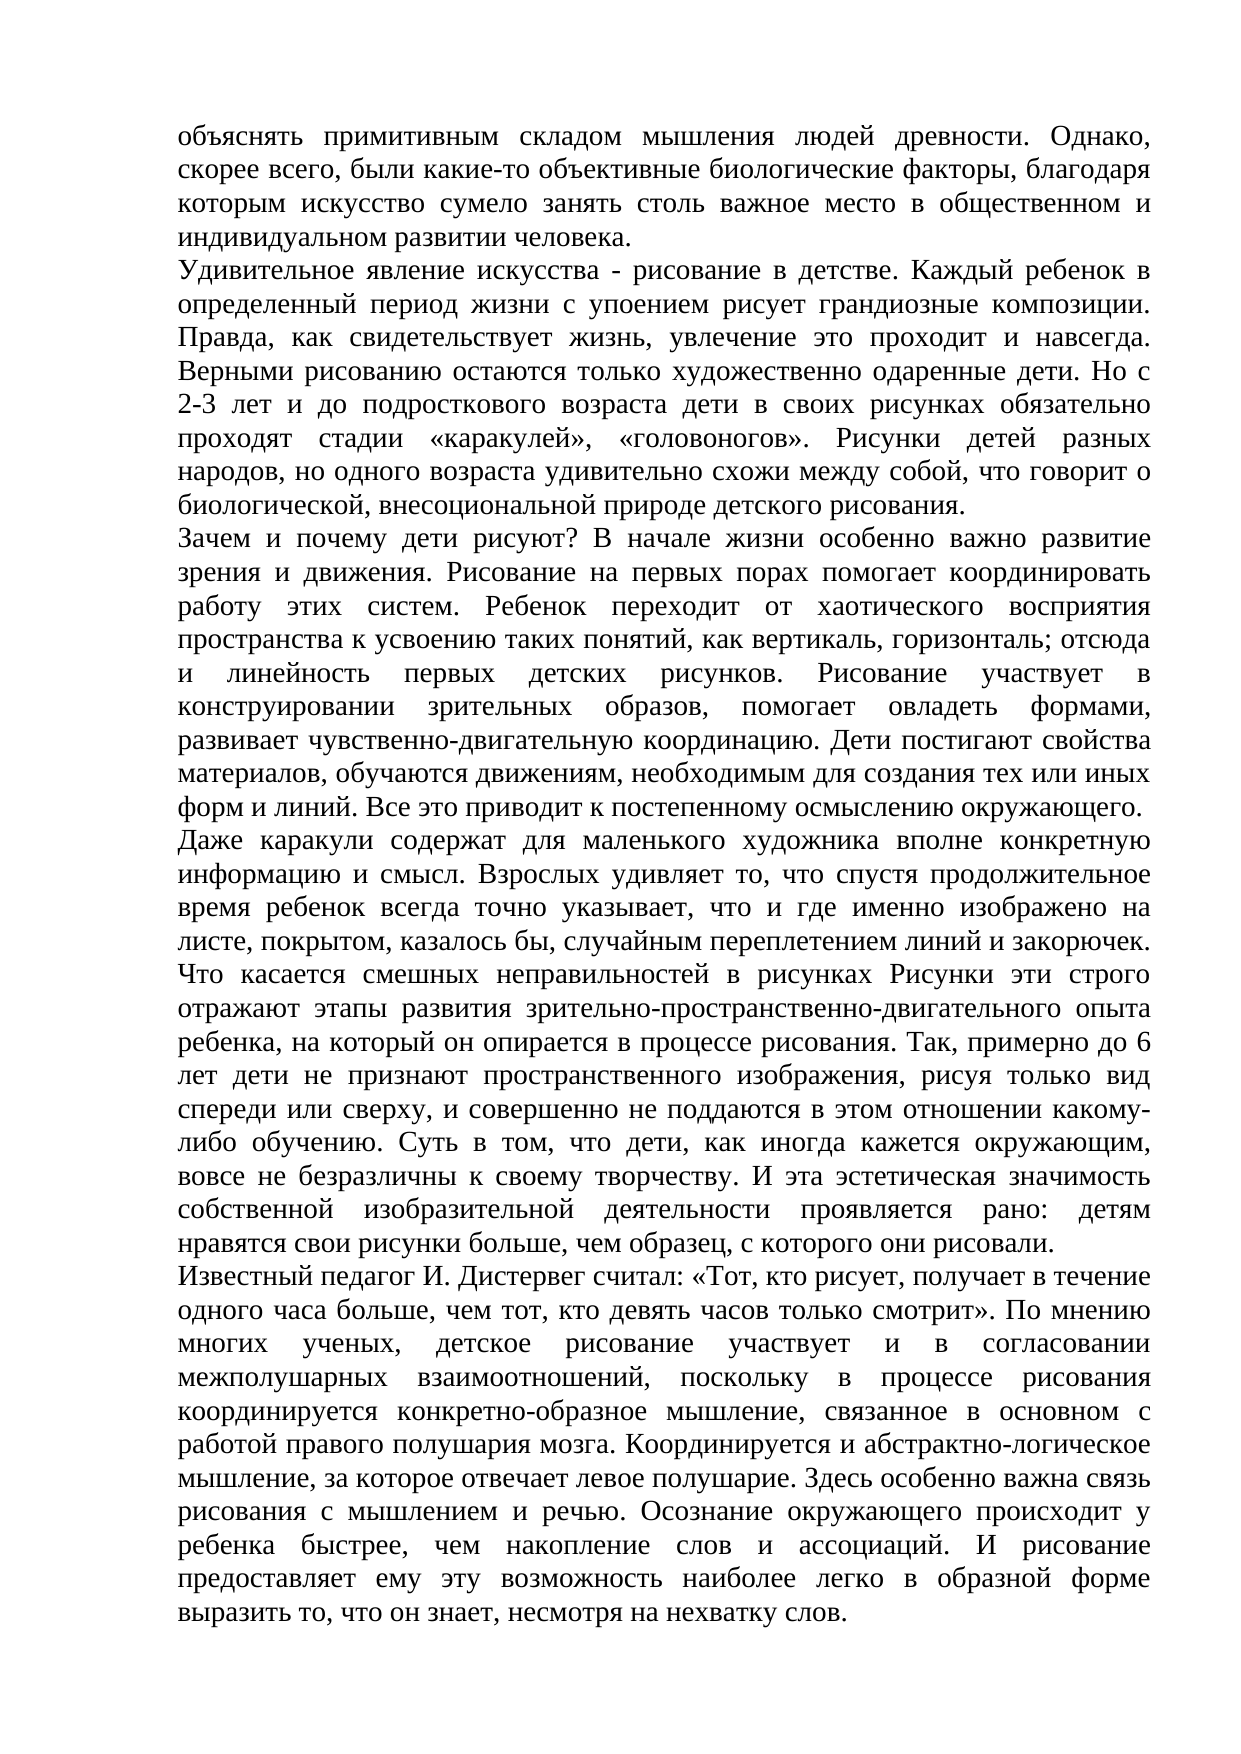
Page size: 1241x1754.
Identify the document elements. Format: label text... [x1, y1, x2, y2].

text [177, 118, 1152, 252]
text Даже каракули содержат для маленького художника вполне конкретную информацию и смысл. Взрослых удивляет то, что спустя продолжительное время ребенок всегда точно указывает, что и где именно изображено на листе, покрытом, казалось бы, случайным переплетением линий и закорючек. Что касается смешных неправильностей в рисунках Рисунки эти строго отражают этапы развития зрительно-пространственно-двигательного опыта ребенка, на который он опирается в процессе рисования. Так, примерно до 6 лет дети не признают пространственного изображения, рисуя только вид спереди или сверху, и совершенно не поддаются в этом отношении какому-либо обучению. Суть в том, что дети, как иногда кажется окружающим, вовсе не безразличны к своему творчеству. И эта эстетическая значимость собственной изобразительной деятельности проявляется рано: детям нравятся свои рисунки больше, чем образец, с которого они рисовали. [177, 822, 1152, 1258]
text Удивительное явление искусства - рисование в детстве. Каждый ребенок в определенный период жизни с упоением рисует грандиозные композиции. Правда, как свидетельствует жизнь, увлечение это проходит и навсегда. Верными рисованию остаются только художественно одаренные дети. Но с 2-3 лет и до подросткового возраста дети в своих рисунках обязательно проходят стадии «каракулей», «головоногов». Рисунки детей разных народов, но одного возраста удивительно схожи между собой, что говорит о биологической, внесоциональной природе детского рисования. [177, 252, 1152, 521]
text Известный педагог И. Дистервег считал: «Тот, кто рисует, получает в течение одного часа больше, чем тот, кто девять часов только смотрит». По мнению многих ученых, детское рисование участвует и в согласовании межполушарных взаимоотношений, поскольку в процессе рисования координируется конкретно-образное мышление, связанное в основном с работой правого полушария мозга. Координируется и абстрактно-логическое мышление, за которое отвечает левое полушарие. Здесь особенно важна связь рисования с мышлением и речью. Осознание окружающего происходит у ребенка быстрее, чем накопление слов и ассоциаций. И рисование предоставляет ему эту возможность наиболее легко в образной форме выразить то, что он знает, несмотря на нехватку слов. [177, 1258, 1152, 1627]
text Зачем и почему дети рисуют? В начале жизни особенно важно развитие зрения и движения. Рисование на первых порах помогает координировать работу этих систем. Ребенок переходит от хаотического восприятия пространства к усвоению таких понятий, как вертикаль, горизонталь; отсюда и линейность первых детских рисунков. Рисование участвует в конструировании зрительных образов, помогает овладеть формами, развивает чувственно-двигательную координацию. Дети постигают свойства материалов, обучаются движениям, необходимым для создания тех или иных форм и линий. Все это приводит к постепенному осмыслению окружающего. [177, 521, 1152, 822]
